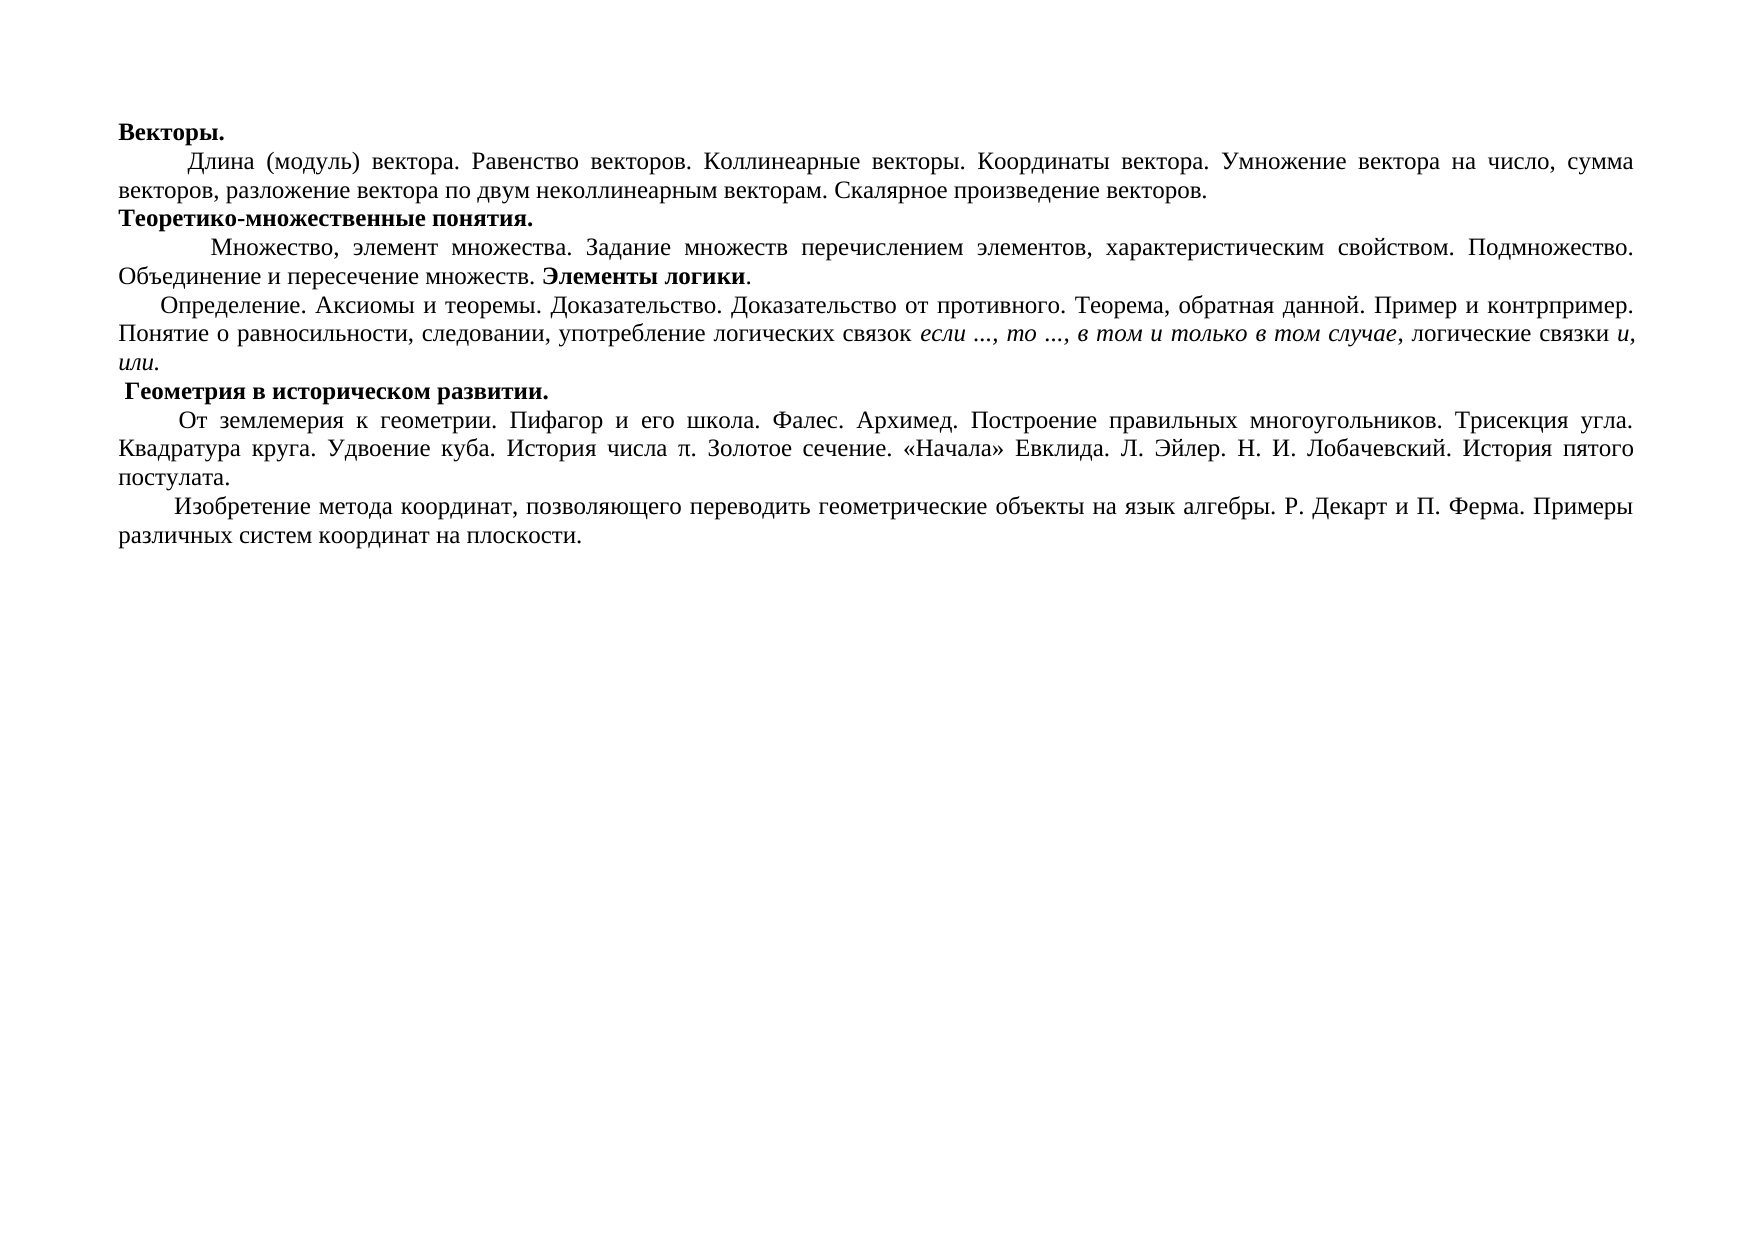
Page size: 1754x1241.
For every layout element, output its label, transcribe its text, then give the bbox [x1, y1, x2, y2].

text Определение. Аксиомы и теоремы. Доказательство. Доказательство от противного. Теорема, обратная данной. Пример и контрпример. Понятие о равносильности, следовании, употребление логических связок если ..., то ..., в том и только в том случае, логические связки и, или. [118, 290, 1636, 376]
text От землемерия к геометрии. Пифагор и его школа. Фалес. Архимед. Построение правильных многоугольников. Трисекция угла. Квадратура круга. Удвоение куба. История числа π. Золотое сечение. «Начала» Евклида. Л. Эйлер. Н. И. Лобачевский. История пятого постулата. [118, 405, 1636, 491]
text Длина (модуль) вектора. Равенство векторов. Коллинеарные векторы. Координаты вектора. Умножение вектора на число, сумма векторов, разложение вектора по двум неколлинеарным векторам. Скалярное произведение векторов. [118, 146, 1636, 203]
text Множество, элемент множества. Задание множеств перечислением элементов, характеристическим свойством. Подмножество. Объединение и пересечение множеств. Элементы логики. [118, 232, 1636, 290]
text Теоретико-множественные понятия. [118, 203, 1636, 232]
text Геометрия в историческом развитии. [118, 376, 1636, 405]
text Изобретение метода координат, позволяющего переводить геометрические объекты на язык алгебры. Р. Декарт и П. Ферма. Примеры различных систем координат на плоскости. [118, 491, 1636, 548]
text Векторы. [118, 117, 1636, 146]
